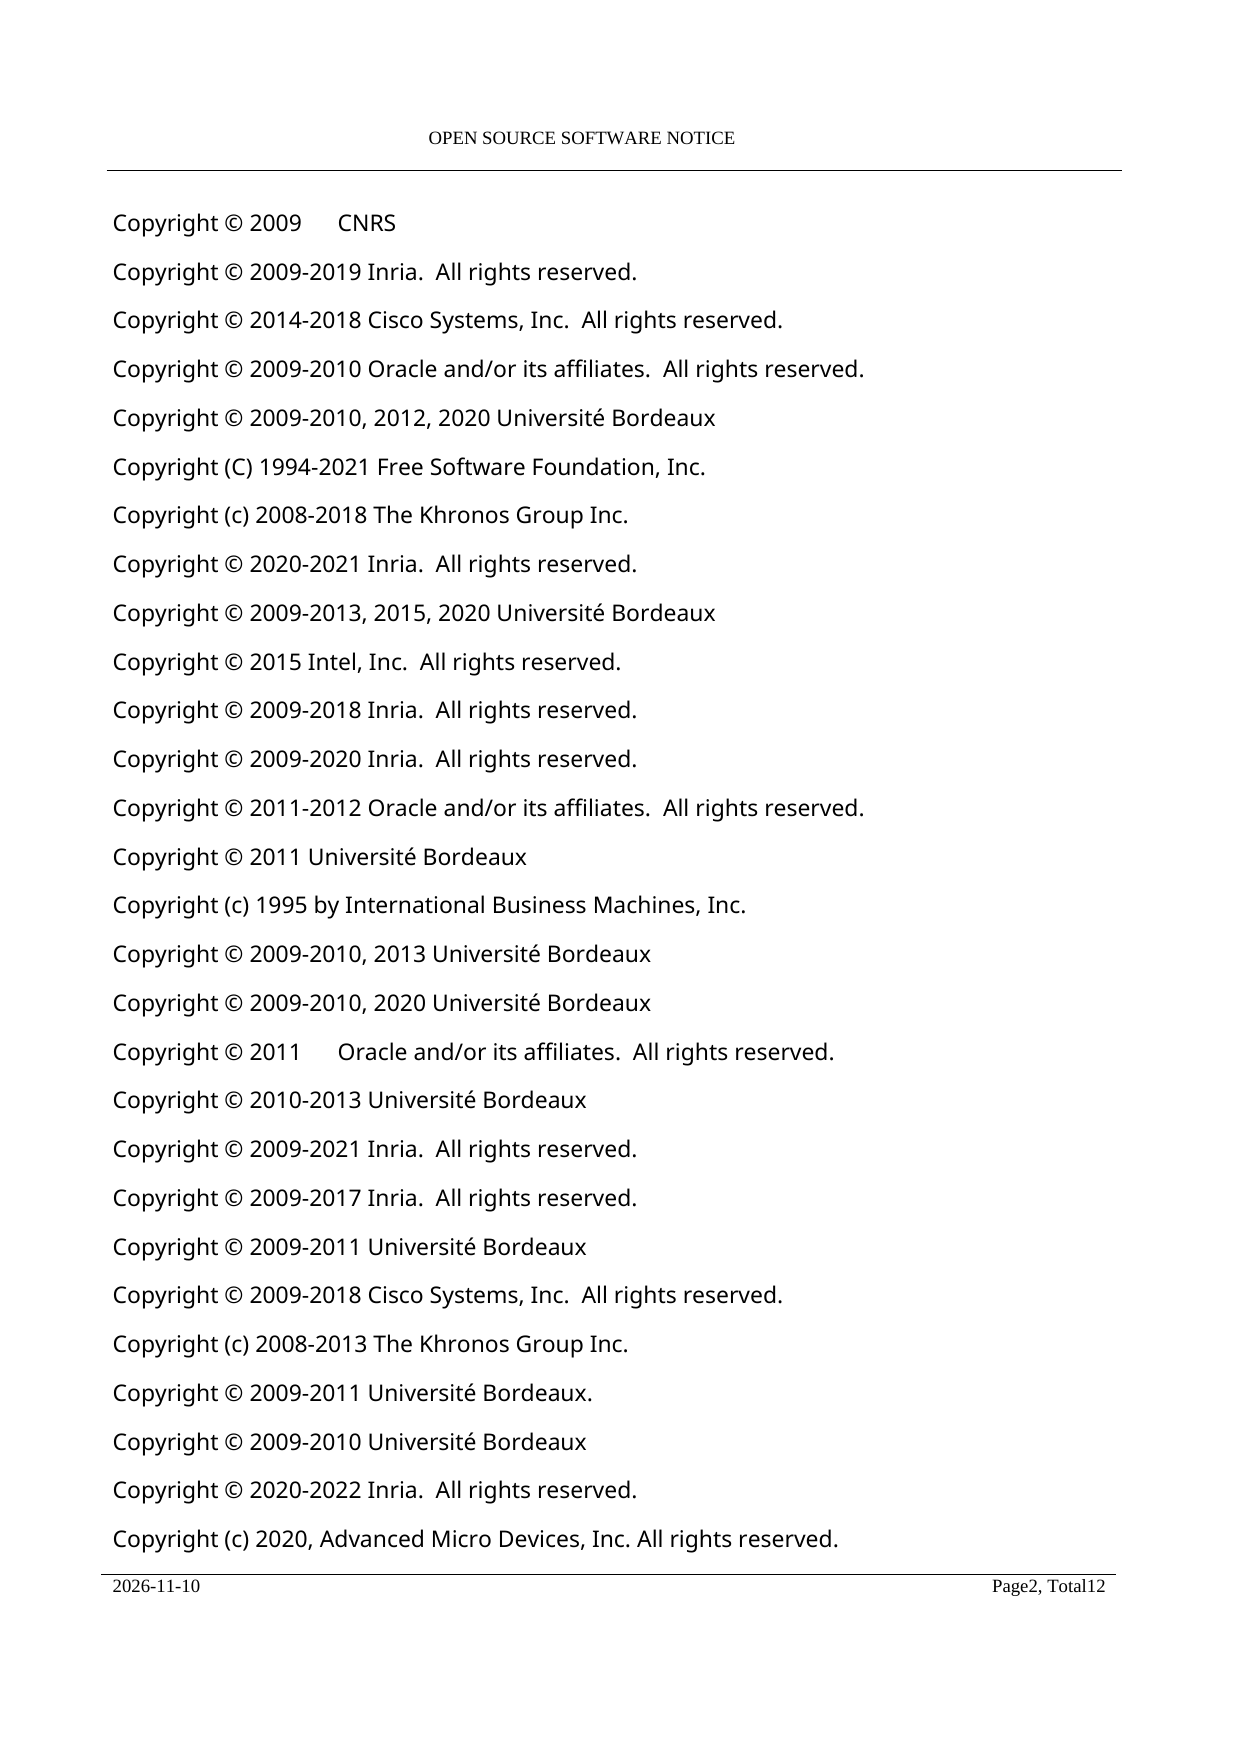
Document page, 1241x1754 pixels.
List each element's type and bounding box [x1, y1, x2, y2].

text [112, 206, 1128, 1555]
